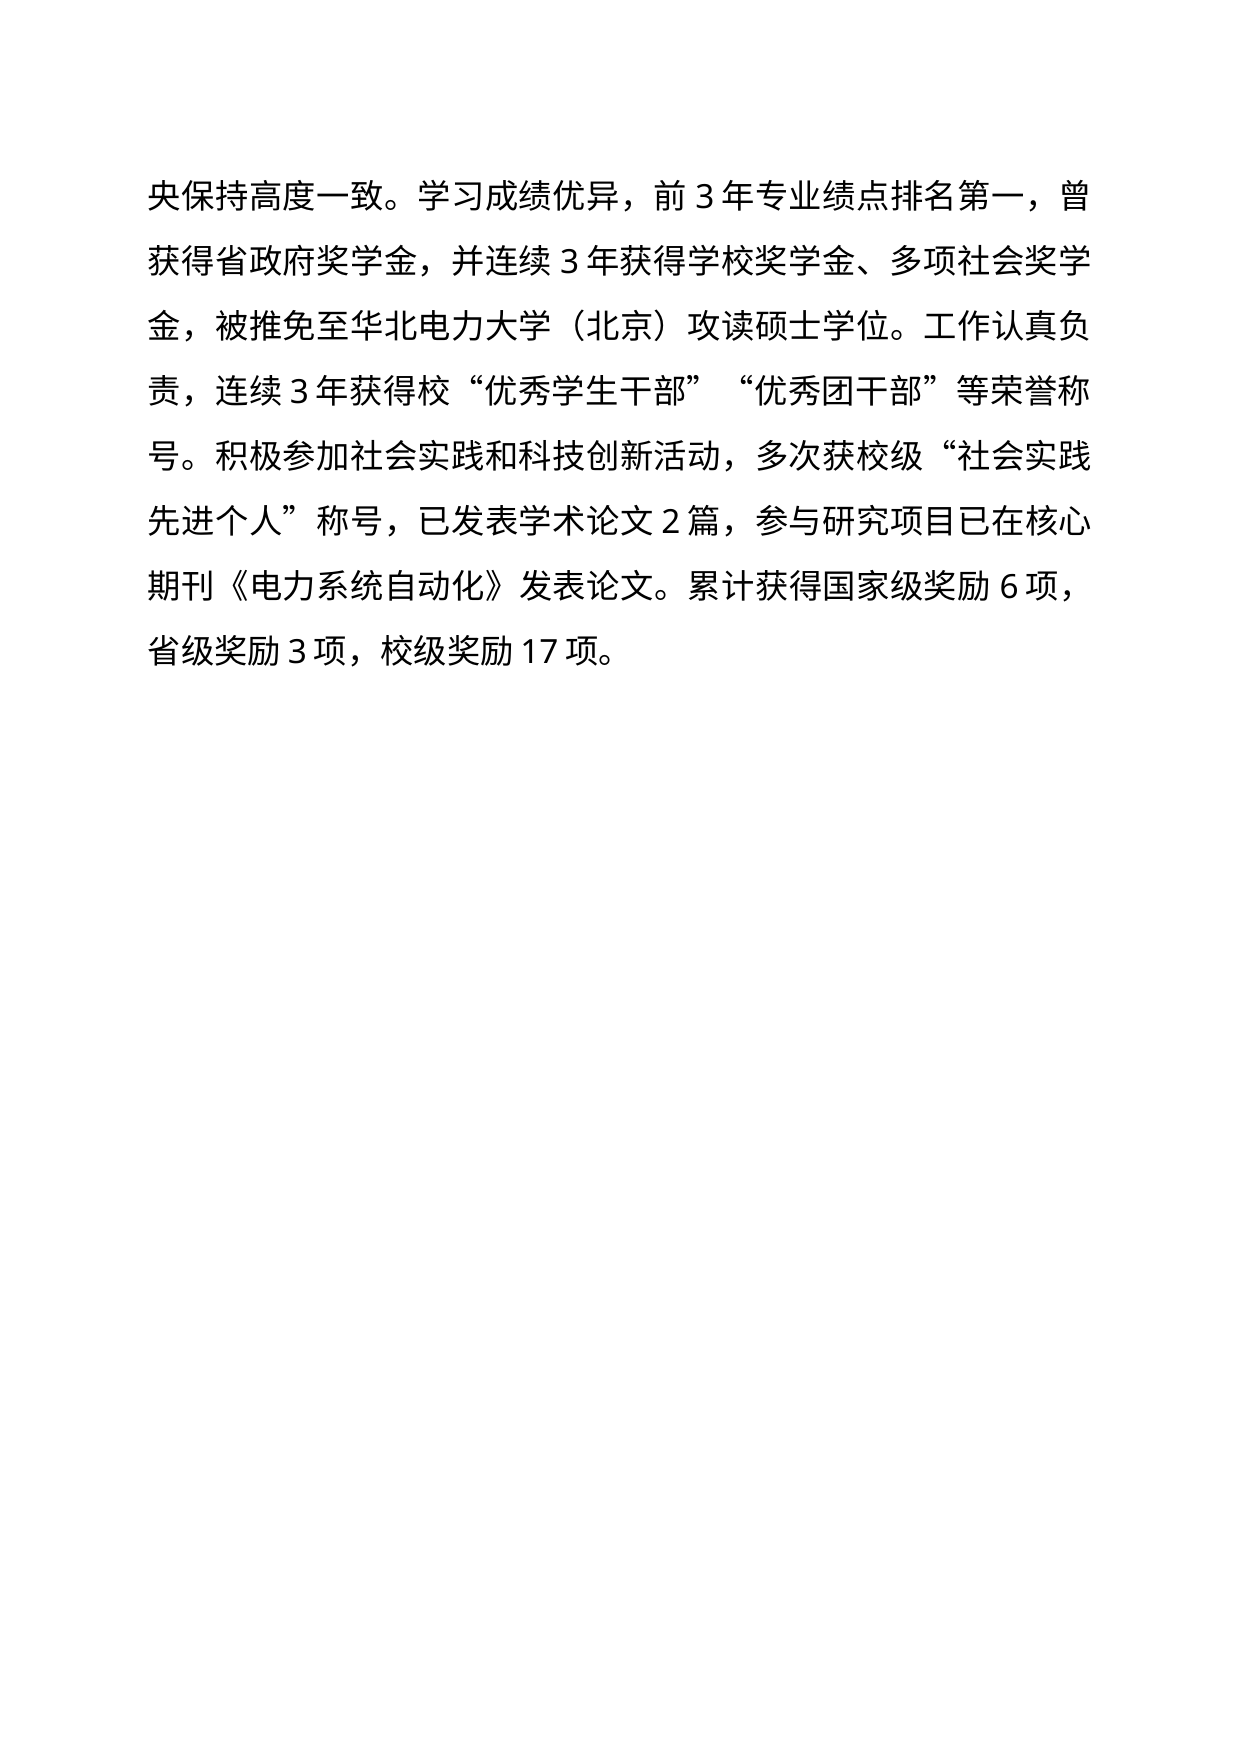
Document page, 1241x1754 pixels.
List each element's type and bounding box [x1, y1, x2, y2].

text [148, 162, 1092, 682]
